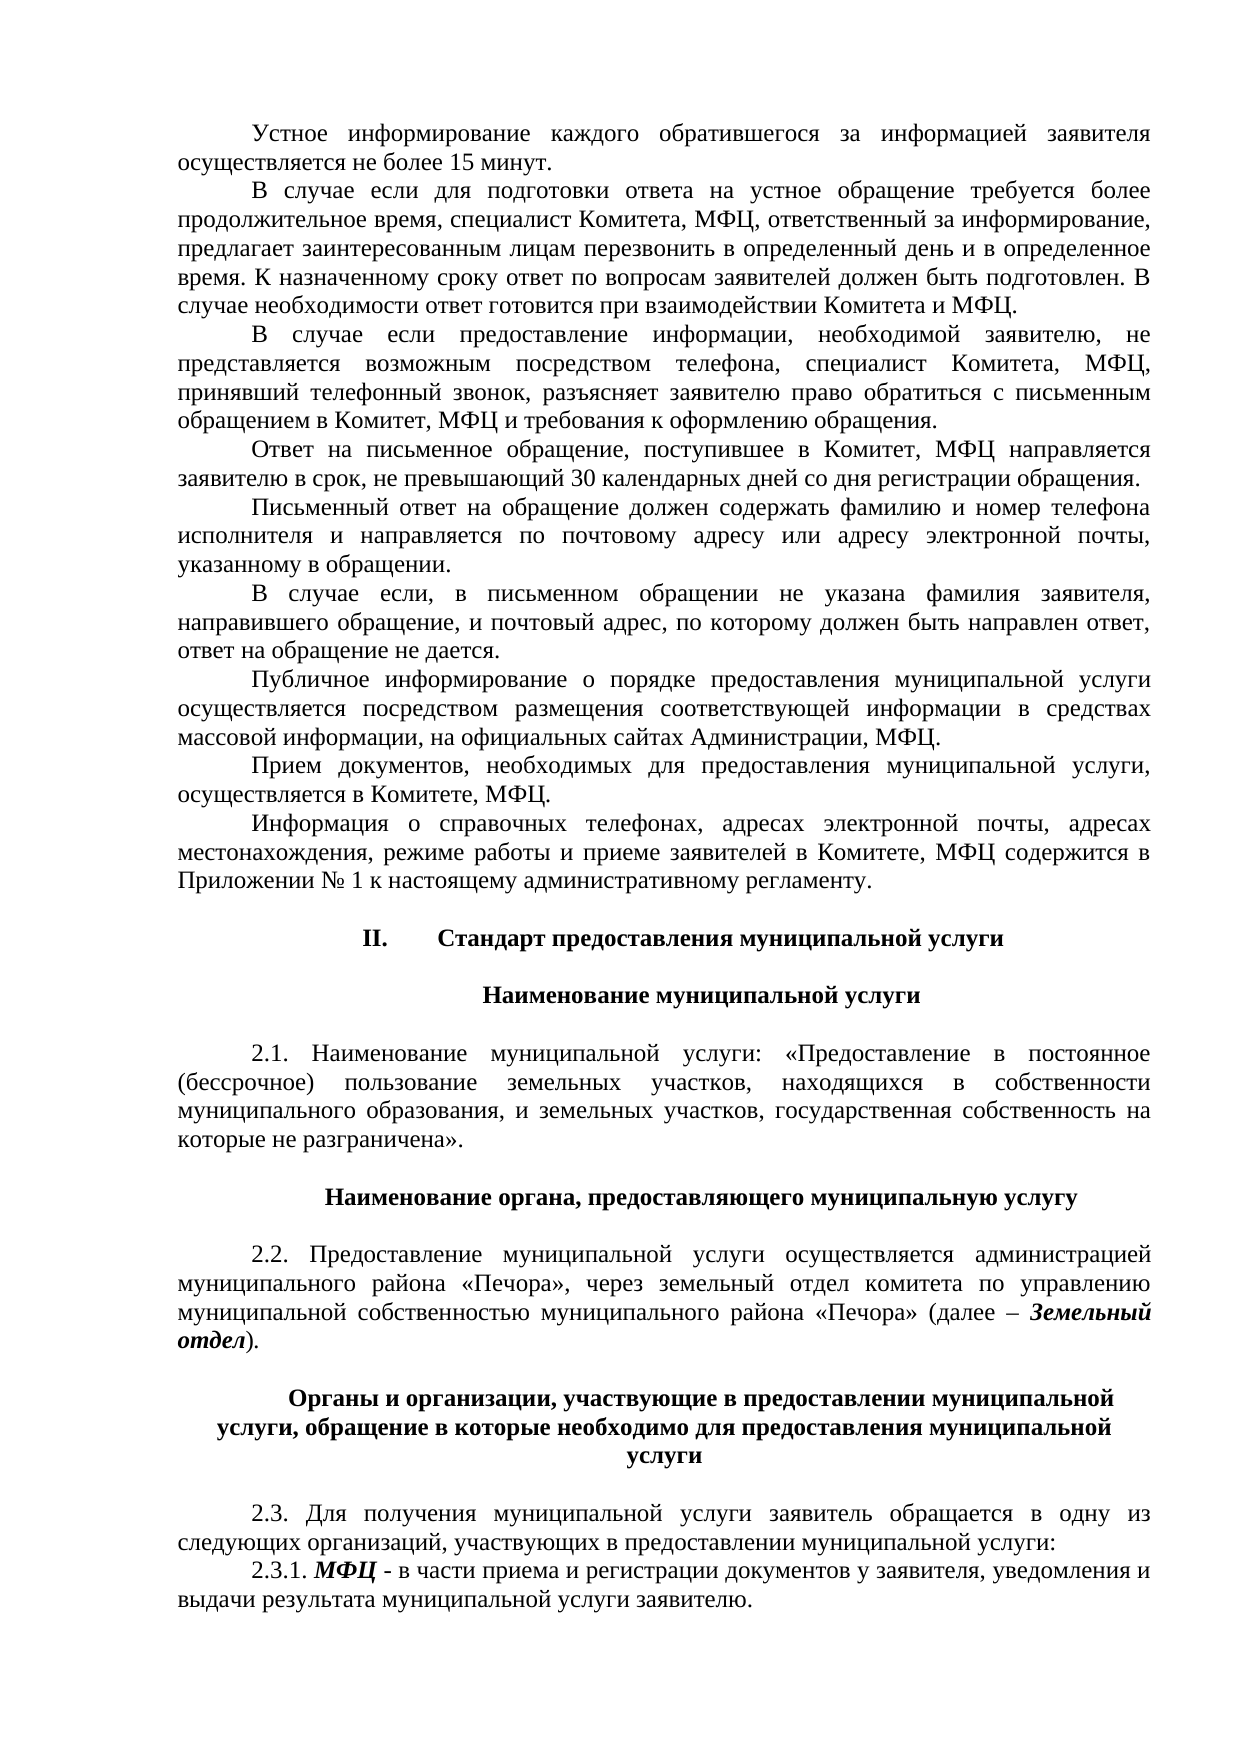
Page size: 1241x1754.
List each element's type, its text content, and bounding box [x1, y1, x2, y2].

text Информация о справочных телефонах, адресах электронной почты, адресах местонахождения, режиме работы и приеме заявителей в Комитете, МФЦ содержится в Приложении № 1 к настоящему административному регламенту. [177, 808, 1152, 894]
text Письменный ответ на обращение должен содержать фамилию и номер телефона исполнителя и направляется по почтовому адресу или адресу электронной почты, указанному в обращении. [177, 492, 1152, 578]
text В случае если предоставление информации, необходимой заявителю, не представляется возможным посредством телефона, специалист Комитета, МФЦ, принявший телефонный звонок, разъясняет заявителю право обратиться с письменным обращением в Комитет, МФЦ и требования к оформлению обращения. [177, 319, 1152, 434]
text 2.3. Для получения муниципальной услуги заявитель обращается в одну из следующих организаций, участвующих в предоставлении муниципальной услуги: [177, 1498, 1152, 1556]
text В случае если для подготовки ответа на устное обращение требуется более продолжительное время, специалист Комитета, МФЦ, ответственный за информирование, предлагает заинтересованным лицам перезвонить в определенный день и в определенное время. К назначенному сроку ответ по вопросам заявителей должен быть подготовлен. В случае необходимости ответ готовится при взаимодействии Комитета и МФЦ. [177, 176, 1152, 319]
text Ответ на письменное обращение, поступившее в Комитет, МФЦ направляется заявителю в срок, не превышающий 30 календарных дней со дня регистрации обращения. [177, 434, 1152, 492]
text Устное информирование каждого обратившегося за информацией заявителя осуществляется не более 15 минут. [177, 118, 1152, 176]
list Стандарт предоставления муниципальной услуги [215, 923, 1152, 952]
text Прием документов, необходимых для предоставления муниципальной услуги, осуществляется в Комитете, МФЦ. [177, 751, 1152, 808]
text 2.1. Наименование муниципальной услуги: «Предоставление в постоянное (бессрочное) пользование земельных участков, находящихся в собственности муниципального образования, и земельных участков, государственная собственность на которые не разграничена». [177, 1038, 1152, 1153]
text Органы и организации, участвующие в предоставлении муниципальной услуги, обращение в которые необходимо для предоставления муниципальной услуги [177, 1383, 1152, 1469]
text Наименование муниципальной услуги [177, 981, 1152, 1009]
text Публичное информирование о порядке предоставления муниципальной услуги осуществляется посредством размещения соответствующей информации в средствах массовой информации, на официальных сайтах Администрации, МФЦ. [177, 664, 1152, 751]
text Наименование органа, предоставляющего муниципальную услугу [177, 1182, 1152, 1211]
text 2.3.1. МФЦ - в части приема и регистрации документов у заявителя, уведомления и выдачи результата муниципальной услуги заявителю. [177, 1556, 1152, 1613]
text 2.2. Предоставление муниципальной услуги осуществляется администрацией муниципального района «Печора», через земельный отдел комитета по управлению муниципальной собственностью муниципального района «Печора» (далее – Земельный отдел). [177, 1239, 1152, 1354]
text В случае если, в письменном обращении не указана фамилия заявителя, направившего обращение, и почтовый адрес, по которому должен быть направлен ответ, ответ на обращение не дается. [177, 578, 1152, 664]
